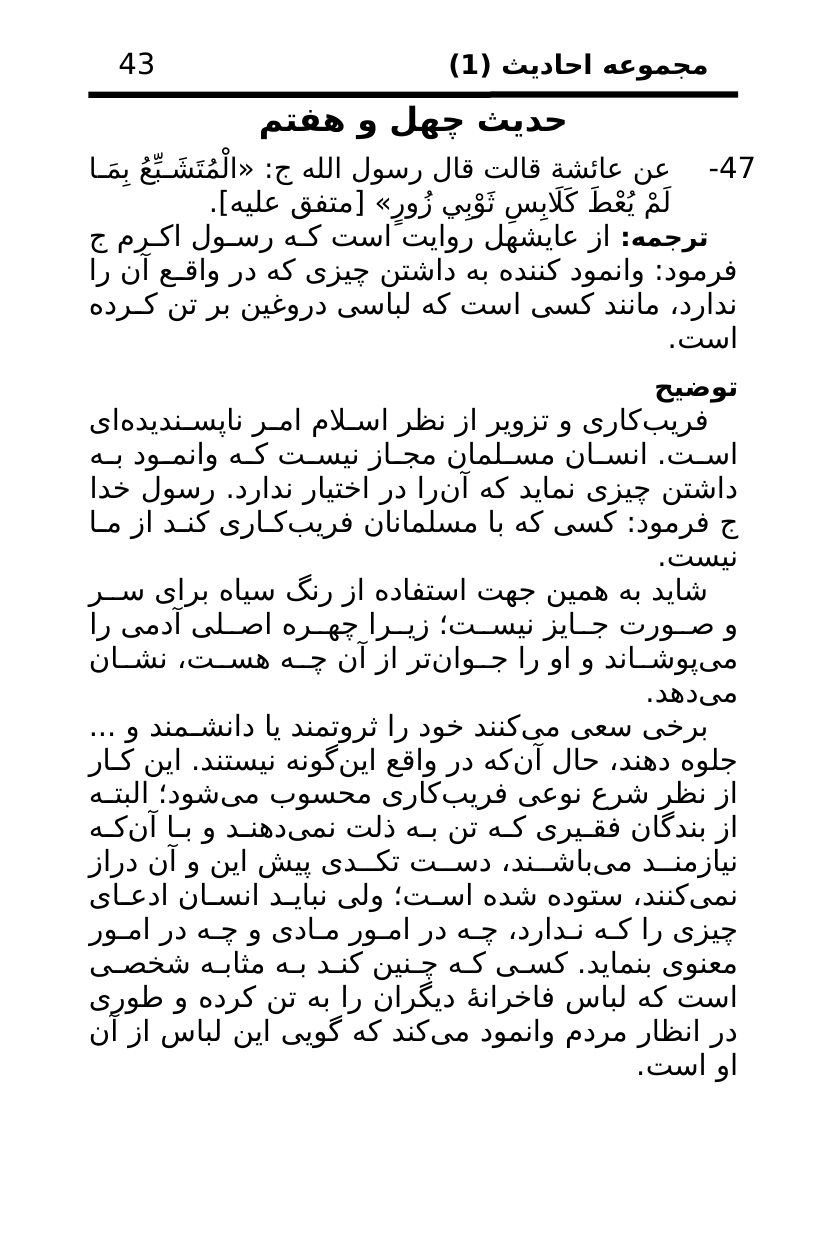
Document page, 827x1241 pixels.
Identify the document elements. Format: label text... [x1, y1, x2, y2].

text توضیح [89, 372, 738, 403]
text برخی سعی می‌کنند خود را ثروتمند یا دانشمند و ... جلوه دهند، حال آن‌که در واقع این‌گونه نیستند. این کار از نظر شرع نوعی فریب‌کاری محسوب می‌شود؛ البته از بندگان فقیری که تن به ذلت نمی‌دهند و با آن‌که نیازمند می‌باشند، دست تکدی پیش این و آن دراز نمی‌کنند، ستوده شده است؛ ولی نباید انسان ادعای چیزی را که ندارد، چه در امور مادی و چه در امور معنوی بنماید. کسی که چنین کند به مثابه شخصی است که لباس فاخرانۀ دیگران را به تن کرده و طوری در انظار مردم وانمود می‌کند که گویی این لباس از آن او است. [89, 709, 738, 1082]
text فریب‌کاری و تزویر از نظر اسلام امر ناپسندیده‌ای است. انسان مسلمان مجاز نیست که وانمود به داشتن چیزی نماید که آن‌را در اختیار ندارد. رسول خدا ج فرمود: کسی که با مسلمانان فریب‌کاری کند از ما نیست. [89, 403, 738, 573]
text شاید به همین جهت استفاده از رنگ سیاه برای سر و صورت جایز نیست؛ زیرا چهره اصلی آدمی را می‌پوشاند و او را جوان‌تر از آن چه هست، نشان می‌دهد. [89, 573, 738, 709]
text ترجمه: از عایشهل روایت است که رسول اکرم ج فرمود: وانمود کننده به داشتن چیزی که در واقع آن را ندارد، مانند کسی است که لباسی دروغین بر تن کرده است. [89, 219, 738, 355]
text حدیث چهل و هفتم [89, 100, 738, 139]
list عن عائشة قالت قال رسول الله ج: «الْمُتَشَبِّعُ بِمَا لَمْ يُعْطَ كَلَابِسِ ثَوْبِي زُورٍ» [متفق علیه]. [89, 151, 708, 219]
